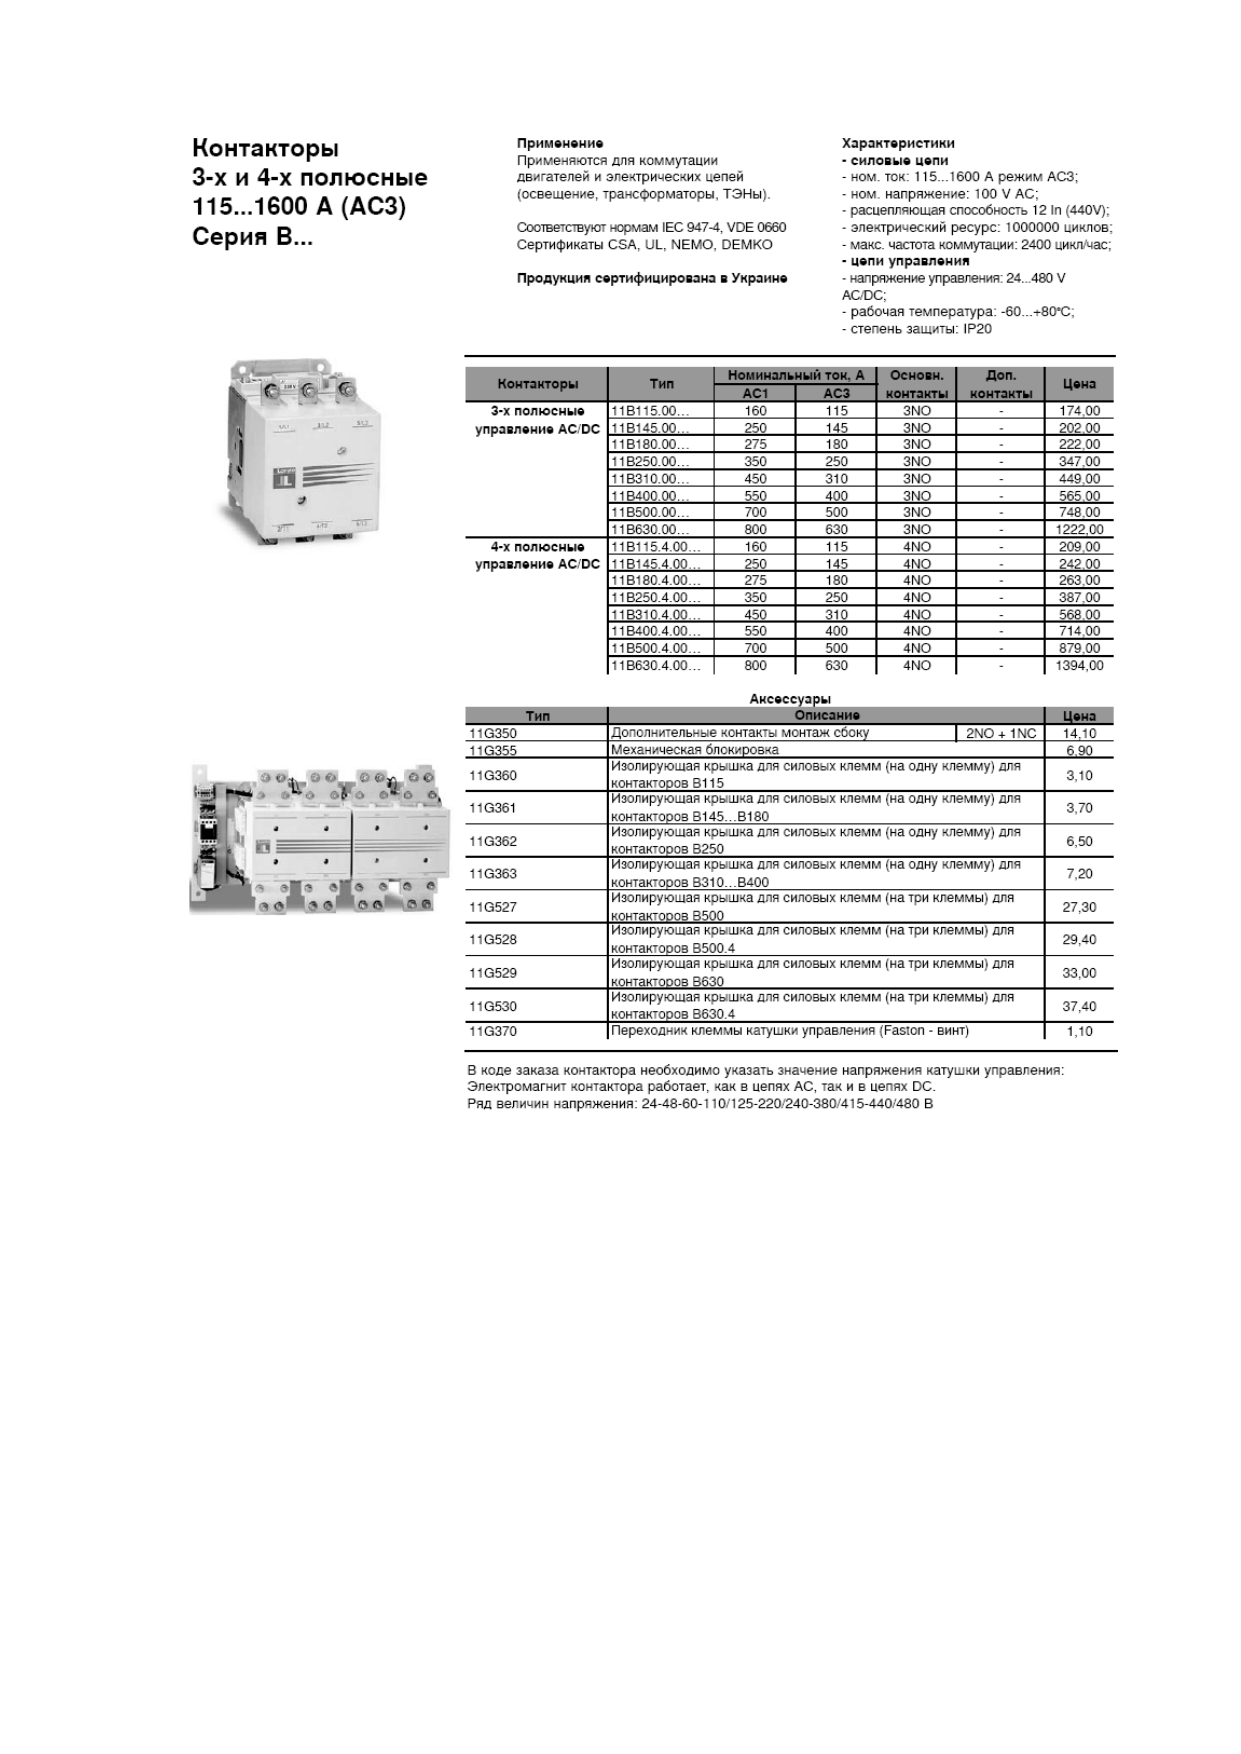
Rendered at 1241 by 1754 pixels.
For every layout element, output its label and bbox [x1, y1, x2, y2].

picture [183, 123, 1145, 1118]
